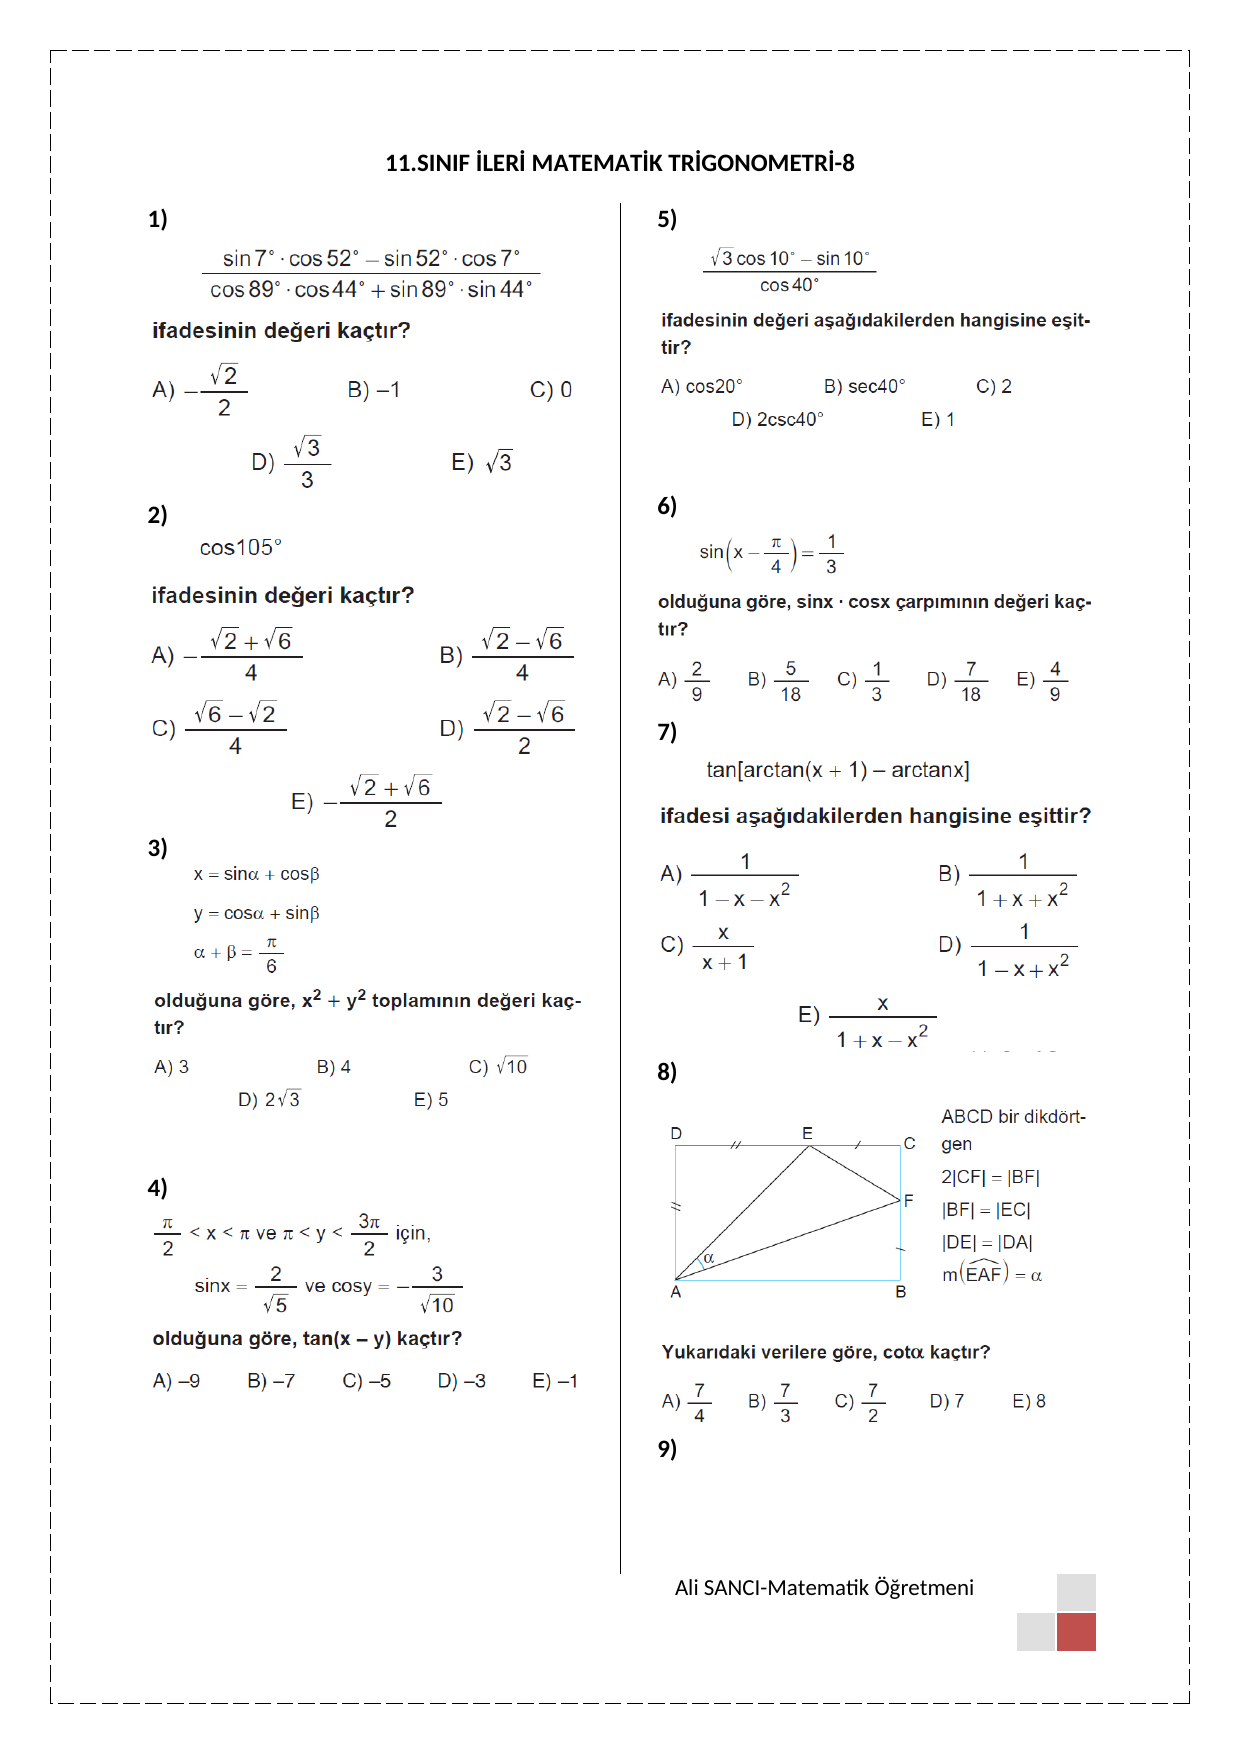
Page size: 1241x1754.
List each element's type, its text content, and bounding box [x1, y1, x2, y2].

picture [657, 238, 1092, 434]
picture [147, 866, 582, 1115]
text 11.SINIF İLERİ MATEMATİK TRİGONOMETRİ-8 [147, 147, 1093, 178]
picture [657, 525, 1092, 712]
picture [657, 750, 1093, 1052]
picture [147, 1206, 582, 1401]
picture [657, 1091, 1092, 1429]
picture [147, 533, 584, 828]
picture [147, 238, 582, 495]
